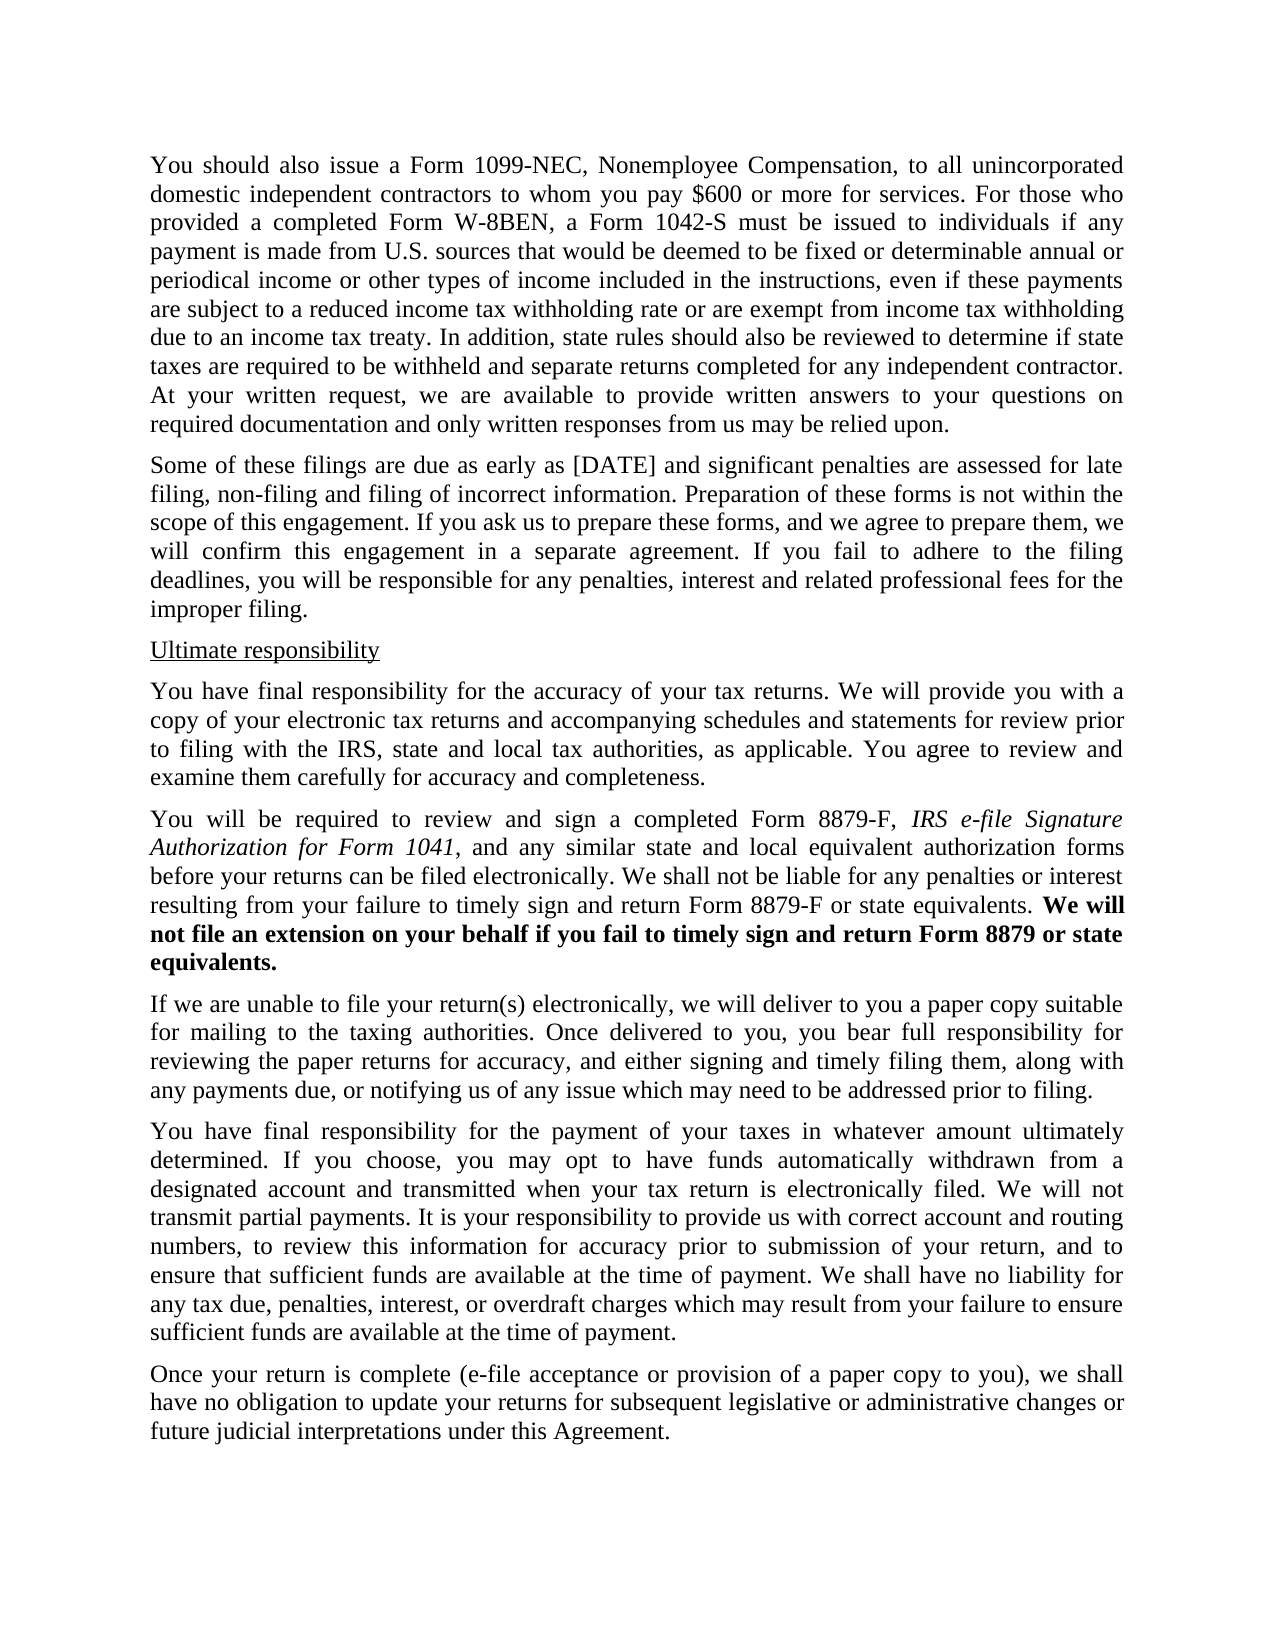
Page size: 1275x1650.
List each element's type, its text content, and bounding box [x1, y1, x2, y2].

text Some of these filings are due as early as [DATE] and significant penalties are assessed for late filing, non-filing and filing of incorrect information. Preparation of these forms is not within the scope of this engagement. If you ask us to prepare these forms, and we agree to prepare them, we will confirm this engagement in a separate agreement. If you fail to adhere to the filing deadlines, you will be responsible for any penalties, interest and related professional fees for the improper filing. [150, 450, 1125, 622]
text Once your return is complete (e-file acceptance or provision of a paper copy to you), we shall have no obligation to update your returns for subsequent legislative or administrative changes or future judicial interpretations under this Agreement. [150, 1359, 1125, 1445]
text If we are unable to file your return(s) electronically, we will deliver to you a paper copy suitable for mailing to the taxing authorities. Once delivered to you, you bear full responsibility for reviewing the paper returns for accuracy, and either signing and timely filing them, along with any payments due, or notifying us of any issue which may need to be addressed prior to filing. [150, 989, 1125, 1104]
text You have final responsibility for the payment of your taxes in whatever amount ultimately determined. If you choose, you may opt to have funds automatically withdrawn from a designated account and transmitted when your tax return is electronically filed. We will not transmit partial payments. It is your responsibility to provide us with correct account and routing numbers, to review this information for accuracy prior to submission of your return, and to ensure that sufficient funds are available at the time of payment. We shall have no liability for any tax due, penalties, interest, or overdraft charges which may result from your failure to ensure sufficient funds are available at the time of payment. [150, 1116, 1125, 1346]
text You will be required to review and sign a completed Form 8879-F, IRS e-file Signature Authorization for Form 1041, and any similar state and local equivalent authorization forms before your returns can be filed electronically. We shall not be liable for any penalties or interest resulting from your failure to timely sign and return Form 8879-F or state equivalents. We will not file an extension on your behalf if you fail to timely sign and return Form 8879 or state equivalents. [150, 804, 1125, 976]
text Ultimate responsibility [150, 635, 1125, 664]
text You should also issue a Form 1099-NEC, Nonemployee Compensation, to all unincorporated domestic independent contractors to whom you pay $600 or more for services. For those who provided a completed Form W-8BEN, a Form 1042-S must be issued to individuals if any payment is made from U.S. sources that would be deemed to be fixed or determinable annual or periodical income or other types of income included in the instructions, even if these payments are subject to a reduced income tax withholding rate or are exempt from income tax withholding due to an income tax treaty. In addition, state rules should also be reviewed to determine if state taxes are required to be withheld and separate returns completed for any independent contractor. At your written request, we are available to provide written answers to your questions on required documentation and only written responses from us may be relied upon. [150, 150, 1125, 437]
text You have final responsibility for the accuracy of your tax returns. We will provide you with a copy of your electronic tax returns and accompanying schedules and statements for review prior to filing with the IRS, state and local tax authorities, as applicable. You agree to review and examine them carefully for accuracy and completeness. [150, 676, 1125, 791]
